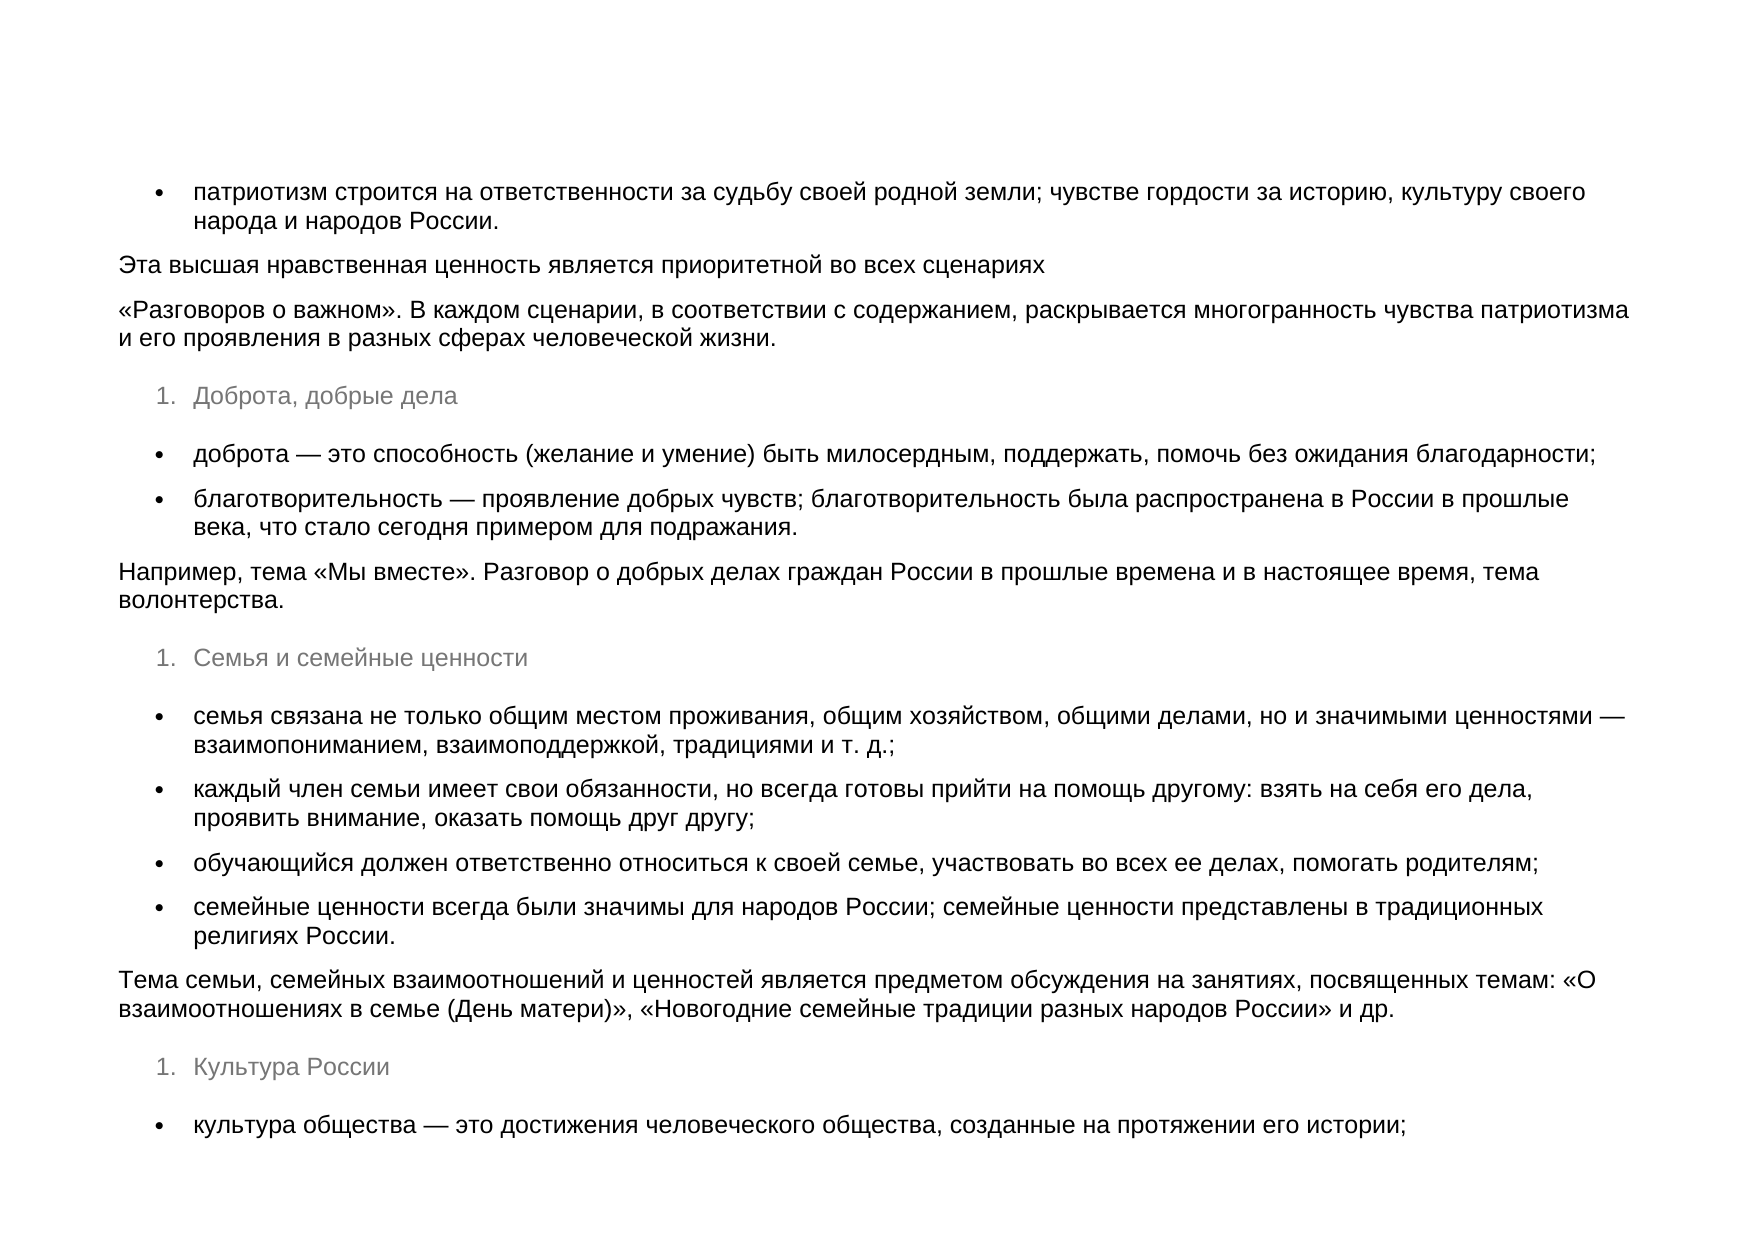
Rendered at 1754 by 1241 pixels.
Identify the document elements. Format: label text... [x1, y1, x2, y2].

list каждый член семьи имеет свои обязанности, но всегда готовы прийти на помощь другому: взять на себя его дела, проявить внимание, оказать помощь друг другу; [156, 774, 1636, 832]
list семья связана не только общим местом проживания, общим хозяйством, общими делами, но и значимыми ценностями — взаимопониманием, взаимоподдержкой, традициями и т. д.; [156, 701, 1636, 759]
list Культура России [156, 1052, 1636, 1081]
list Семья и семейные ценности [156, 643, 1636, 672]
list обучающийся должен ответственно относиться к своей семье, участвовать во всех ее делах, помогать родителям; [156, 848, 1636, 876]
list культура общества — это достижения человеческого общества, созданные на протяжении его истории; [156, 1110, 1636, 1138]
text Тема семьи, семейных взаимоотношений и ценностей является предметом обсуждения на занятиях, посвященных темам: «О взаимоотношениях в семье (День матери)», «Новогодние семейные традиции разных народов России» и др. [118, 965, 1636, 1023]
list патриотизм строится на ответственности за судьбу своей родной земли; чувстве гордости за историю, культуру своего народа и народов России. [156, 177, 1636, 235]
list доброта — это способность (желание и умение) быть милосердным, поддержать, помочь без ожидания благодарности; [156, 439, 1636, 468]
list Доброта, добрые дела [156, 381, 1636, 410]
text Эта высшая нравственная ценность является приоритетной во всех сценариях [118, 250, 1636, 279]
list благотворительность — проявление добрых чувств; благотворительность была распространена в России в прошлые века, что стало сегодня примером для подражания. [156, 484, 1636, 541]
list семейные ценности всегда были значимы для народов России; семейные ценности представлены в традиционных религиях России. [156, 892, 1636, 949]
text Например, тема «Мы вместе». Разговор о добрых делах граждан России в прошлые времена и в настоящее время, тема волонтерства. [118, 557, 1636, 614]
text «Разговоров о важном». В каждом сценарии, в соответствии с содержанием, раскрывается многогранность чувства патриотизма и его проявления в разных сферах человеческой жизни. [118, 295, 1636, 352]
